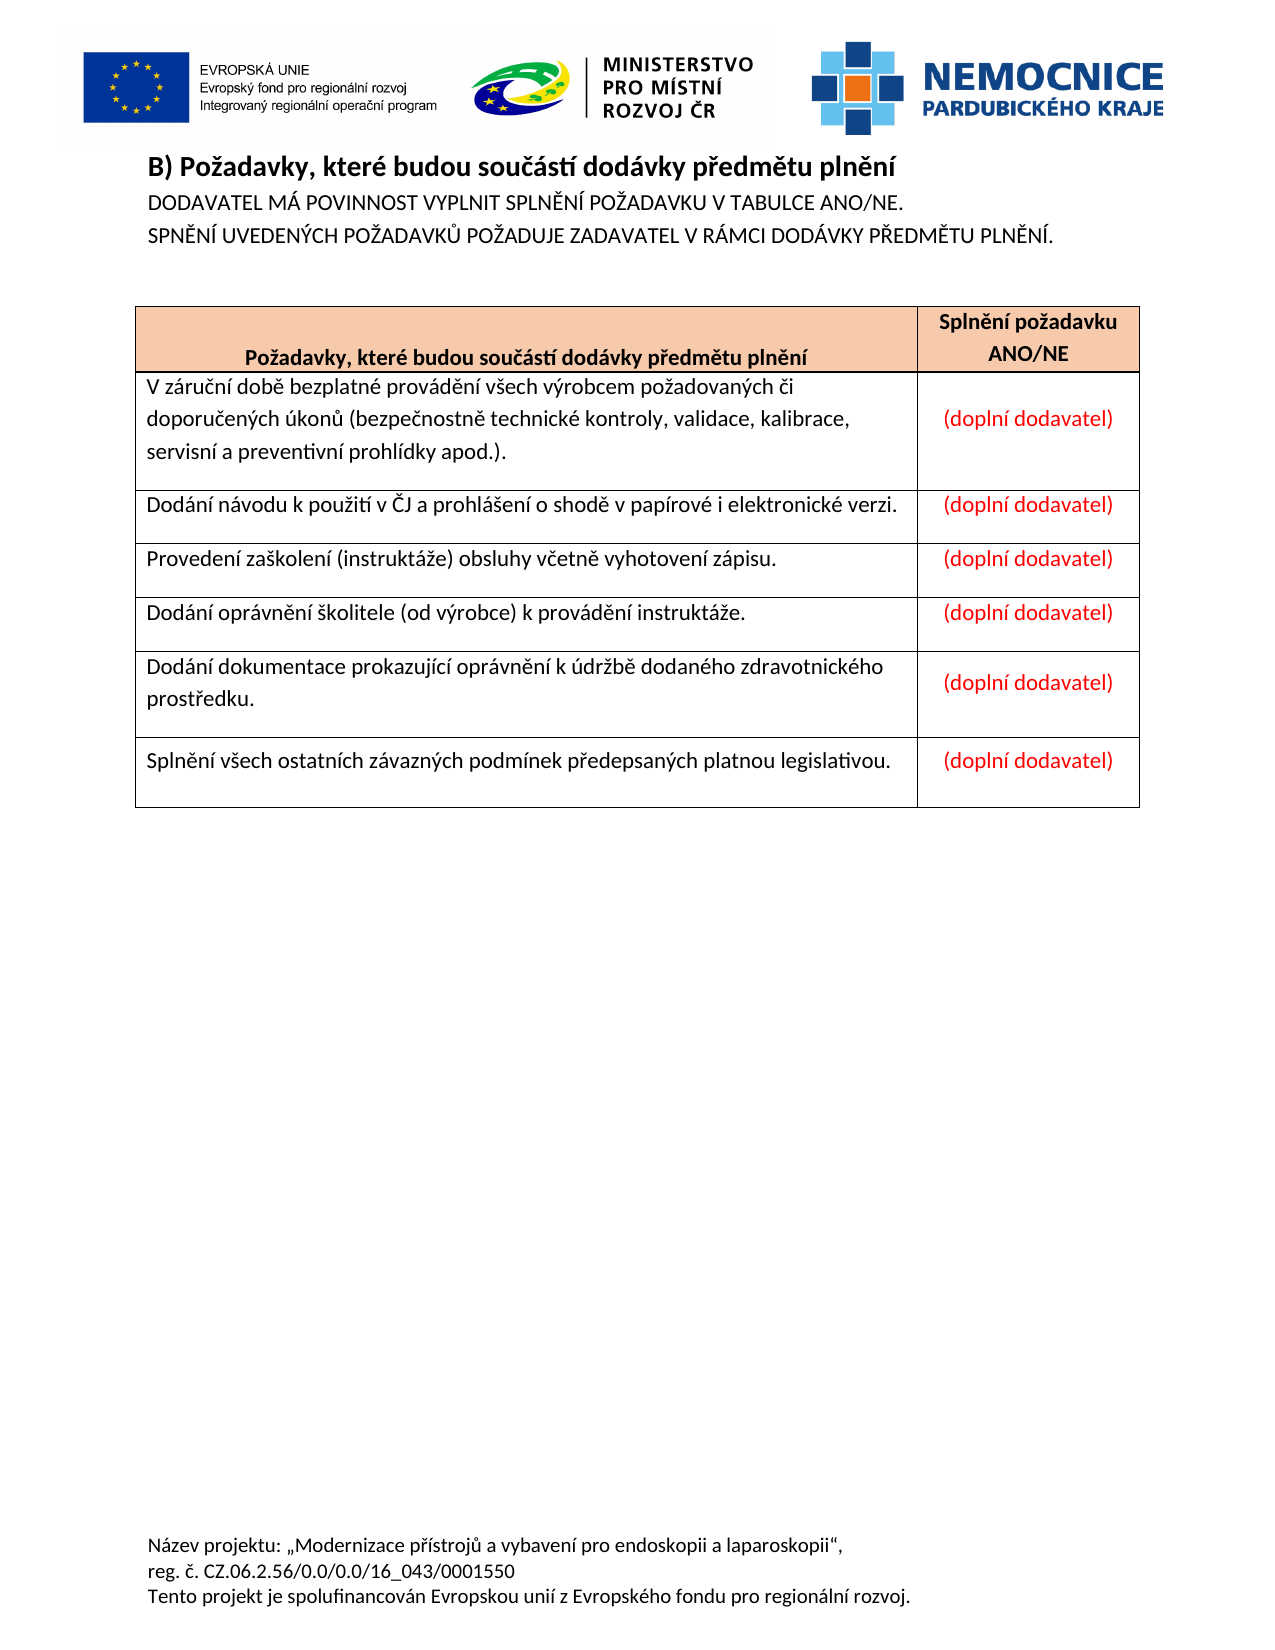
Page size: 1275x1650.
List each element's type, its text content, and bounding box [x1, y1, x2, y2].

picture [810, 40, 1164, 136]
table_header Požadavky, které budou součástí dodávky předmětu plnění [136, 307, 917, 371]
table_cell Provedení zaškolení (instruktáže) obsluhy včetně vyhotovení zápisu. [136, 544, 917, 597]
table_cell (doplní dodavatel) [918, 598, 1139, 651]
table_cell (doplní dodavatel) [918, 491, 1139, 543]
table_header Splnění požadavku ANO/NE [918, 307, 1139, 371]
table_cell V záruční době bezplatné provádění všech výrobcem požadovaných či doporučených úkonů (bezpečnostně technické kontroly, validace, kalibrace, servisní a preventivní prohlídky apod.). [136, 373, 917, 489]
text B) Požadavky, které budou součástí dodávky předmětu plnění [148, 148, 1127, 183]
table_cell Dodání oprávnění školitele (od výrobce) k provádění instruktáže. [136, 598, 917, 651]
table_cell (doplní dodavatel) [918, 738, 1139, 807]
table_cell (doplní dodavatel) [918, 373, 1139, 489]
table_cell (doplní dodavatel) [918, 652, 1139, 737]
text SPNĚNÍ UVEDENÝCH POŽADAVKŮ POŽADUJE ZADAVATEL V RÁMCI DODÁVKY PŘEDMĚTU PLNĚNÍ. [148, 221, 1127, 249]
picture [60, 28, 776, 146]
table_cell Dodání návodu k použití v ČJ a prohlášení o shodě v papírové i elektronické verzi. [136, 491, 917, 543]
table_cell Dodání dokumentace prokazující oprávnění k údržbě dodaného zdravotnického prostředku. [136, 652, 917, 737]
table_cell Splnění všech ostatních závazných podmínek předepsaných platnou legislativou. [136, 738, 917, 807]
text DODAVATEL MÁ POVINNOST VYPLNIT SPLNĚNÍ POŽADAVKU V TABULCE ANO/NE. [148, 188, 1127, 217]
table_cell (doplní dodavatel) [918, 544, 1139, 597]
